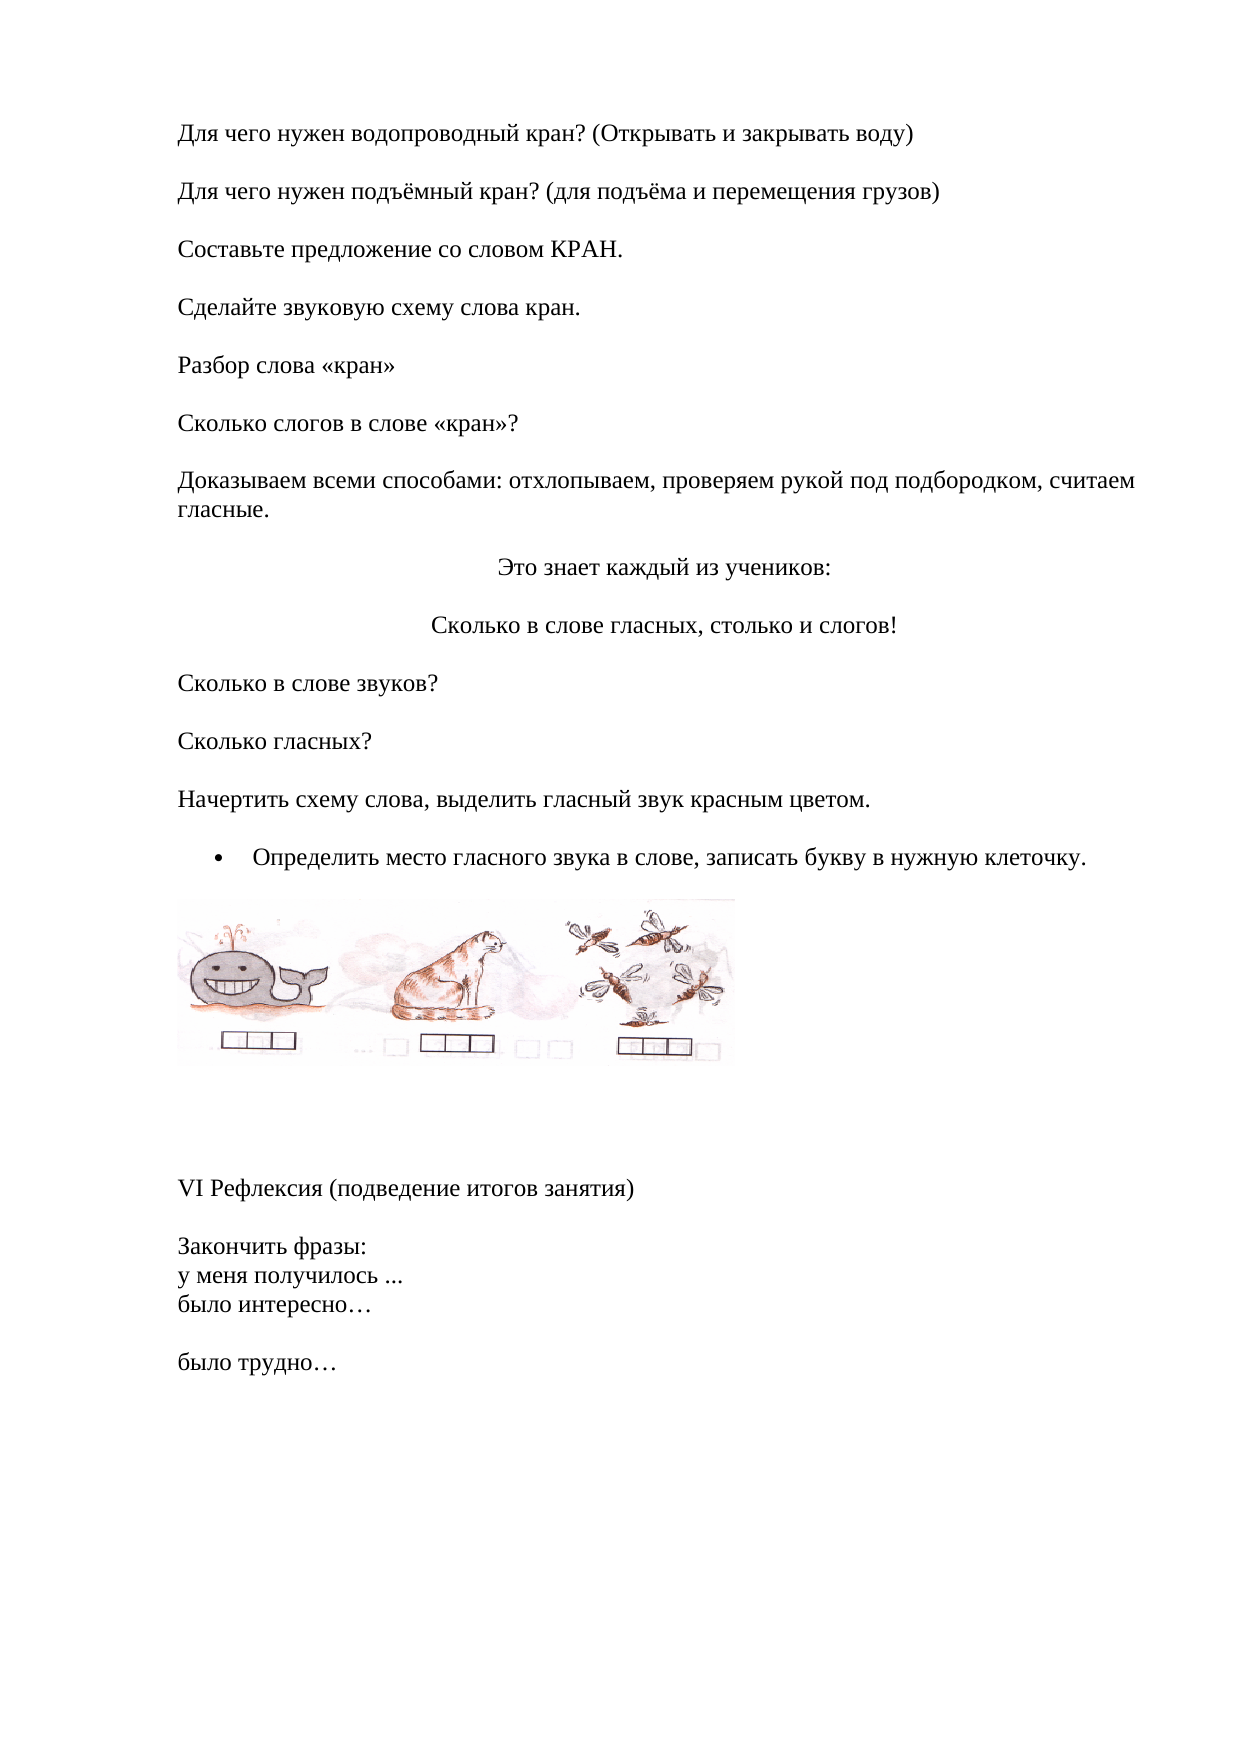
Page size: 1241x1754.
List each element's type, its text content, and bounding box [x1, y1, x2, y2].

text Закончить фразы: у меня получилось ... было интересно… [177, 1231, 1152, 1317]
list Определить место гласного звука в слове, записать букву в нужную клеточку. [215, 842, 1152, 871]
text Сделайте звуковую схему слова кран. [177, 292, 1152, 321]
text Для чего нужен водопроводный кран? (Открывать и закрывать воду) [177, 118, 1152, 147]
text Это знает каждый из учеников: [177, 552, 1152, 581]
text Сколько гласных? [177, 726, 1152, 755]
text было трудно… [177, 1347, 1152, 1375]
text Сколько в слове звуков? [177, 668, 1152, 697]
text Сколько слогов в слове «кран»? [177, 408, 1152, 436]
text Сколько в слове гласных, столько и слогов! [177, 610, 1152, 639]
text Для чего нужен подъёмный кран? (для подъёма и перемещения грузов) [177, 176, 1152, 205]
text Разбор слова «кран» [177, 350, 1152, 378]
text Составьте предложение со словом КРАН. [177, 234, 1152, 263]
text VI Рефлексия (подведение итогов занятия) [177, 1173, 1152, 1202]
text Начертить схему слова, выделить гласный звук красным цветом. [177, 784, 1152, 813]
picture [177, 899, 735, 1066]
text Доказываем всеми способами: отхлопываем, проверяем рукой под подбородком, считаем гласные. [177, 466, 1152, 523]
